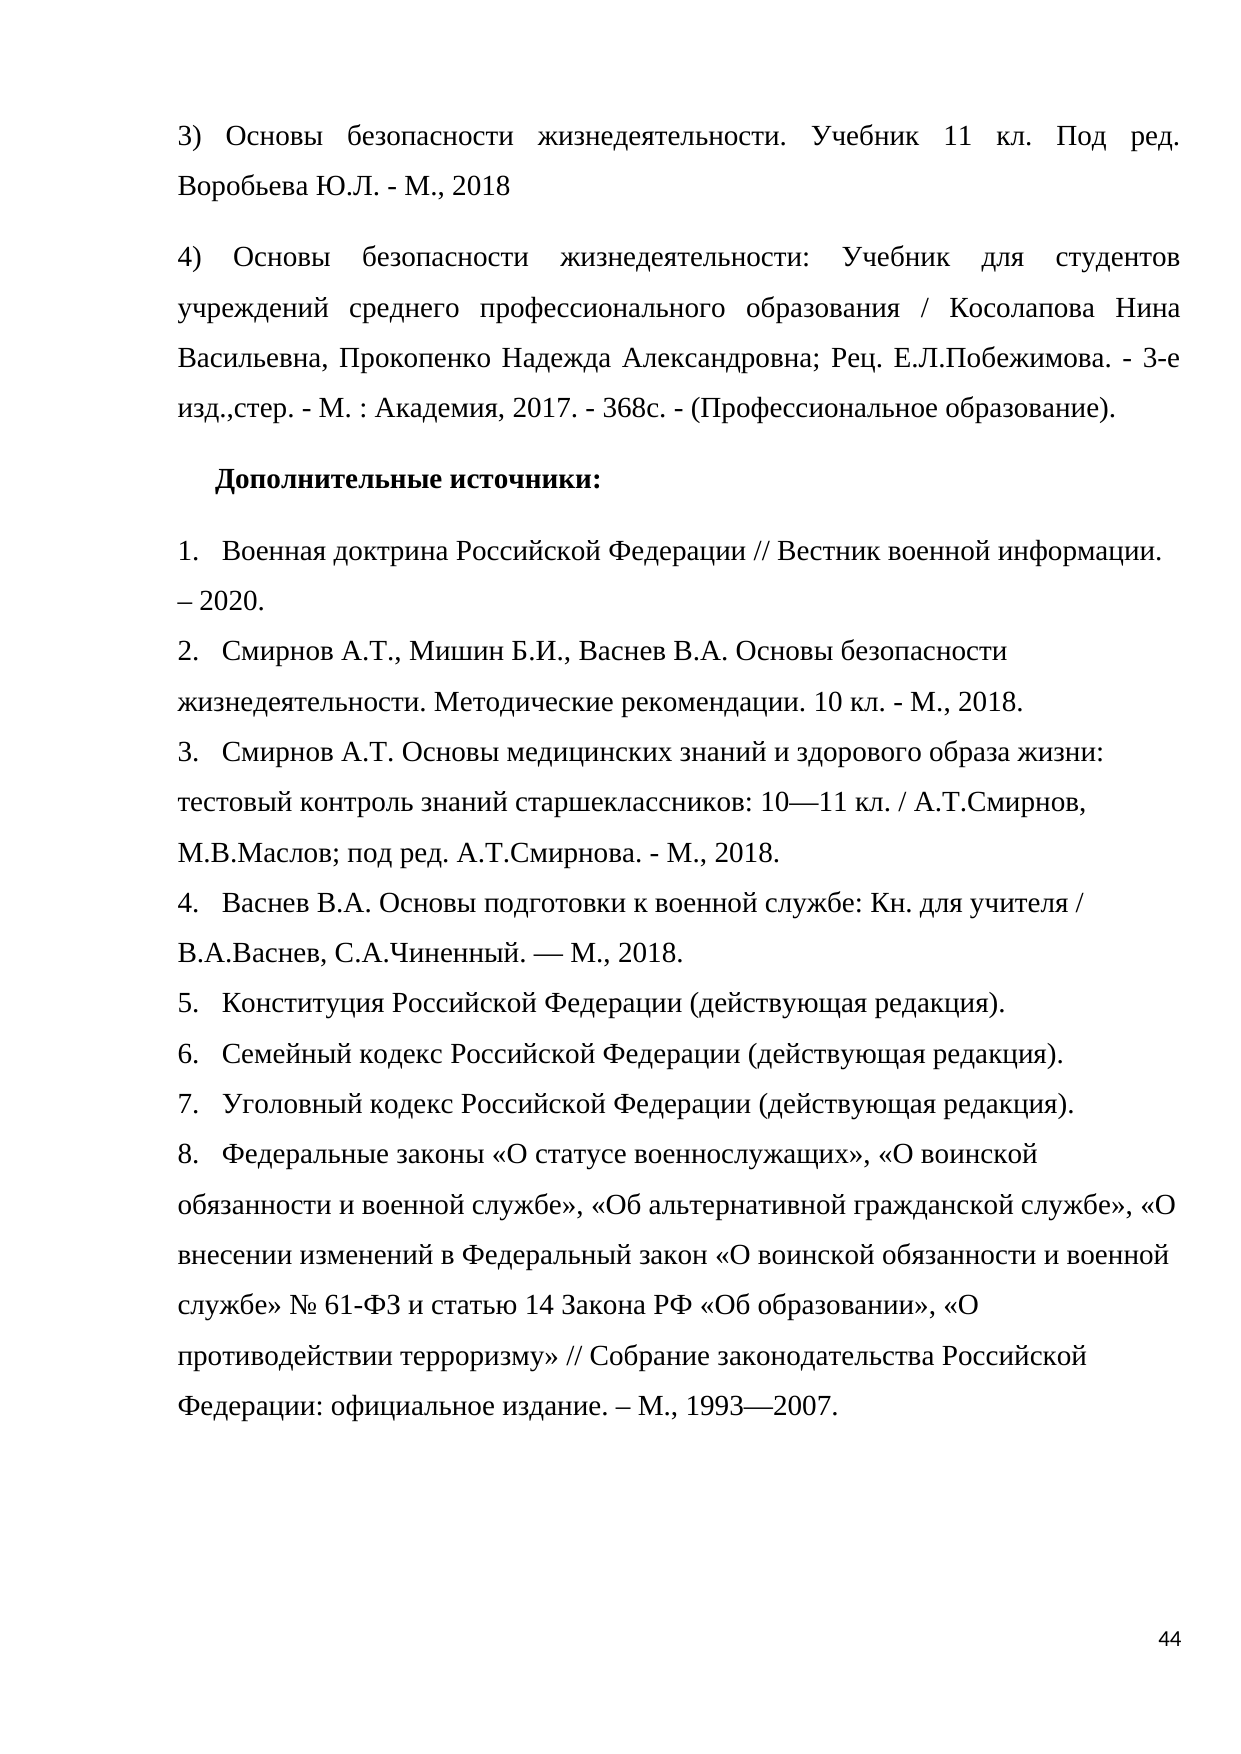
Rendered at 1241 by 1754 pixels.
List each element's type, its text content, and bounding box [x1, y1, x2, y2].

list Уголовный кодекс Российской Федерации (действующая редакция). [177, 1086, 1181, 1120]
list Военная доктрина Российской Федерации // Вестник военной информации. – 2020. [177, 533, 1181, 617]
text 4) Основы безопасности жизнедеятельности: Учебник для студентов учреждений среднего профессионального образования / Косолапова Нина Васильевна, Прокопенко Надежда Александровна; Рец. Е.Л.Побежимова. - 3-е изд.,стер. - М. : Академия, 2017. - 368с. - (Профессиональное образование). [177, 239, 1181, 424]
list Смирнов А.Т. Основы медицинских знаний и здорового образа жизни: тестовый контроль знаний старшеклассников: 10—11 кл. / А.Т.Смирнов, М.В.Маслов; под ред. А.Т.Смирнова. - М., 2018. [177, 734, 1181, 868]
list Конституция Российской Федерации (действующая редакция). [177, 986, 1181, 1019]
list Смирнов А.Т., Мишин Б.И., Васнев В.А. Основы безопасности жизнедеятельности. Методические рекомендации. 10 кл. - М., 2018. [177, 633, 1181, 717]
text 3) Основы безопасности жизнедеятельности. Учебник 11 кл. Под ред. Воробьева Ю.Л. - М., 2018 [177, 118, 1181, 202]
text Дополнительные источники: [215, 462, 1181, 495]
list Васнев В.А. Основы подготовки к военной службе: Кн. для учителя / В.А.Васнев, С.А.Чиненный. — М., 2018. [177, 885, 1181, 969]
list Семейный кодекс Российской Федерации (действующая редакция). [177, 1036, 1181, 1069]
list Федеральные законы «О статусе военнослужащих», «О воинской обязанности и военной службе», «Об альтернативной гражданской службе», «О внесении изменений в Федеральный закон «О воинской обязанности и военной службе» № 61-ФЗ и статью 14 Закона РФ «Об образовании», «О противодействии терроризму» // Собрание законодательства Российской Федерации: официальное издание. – М., 1993—2007. [177, 1137, 1181, 1422]
